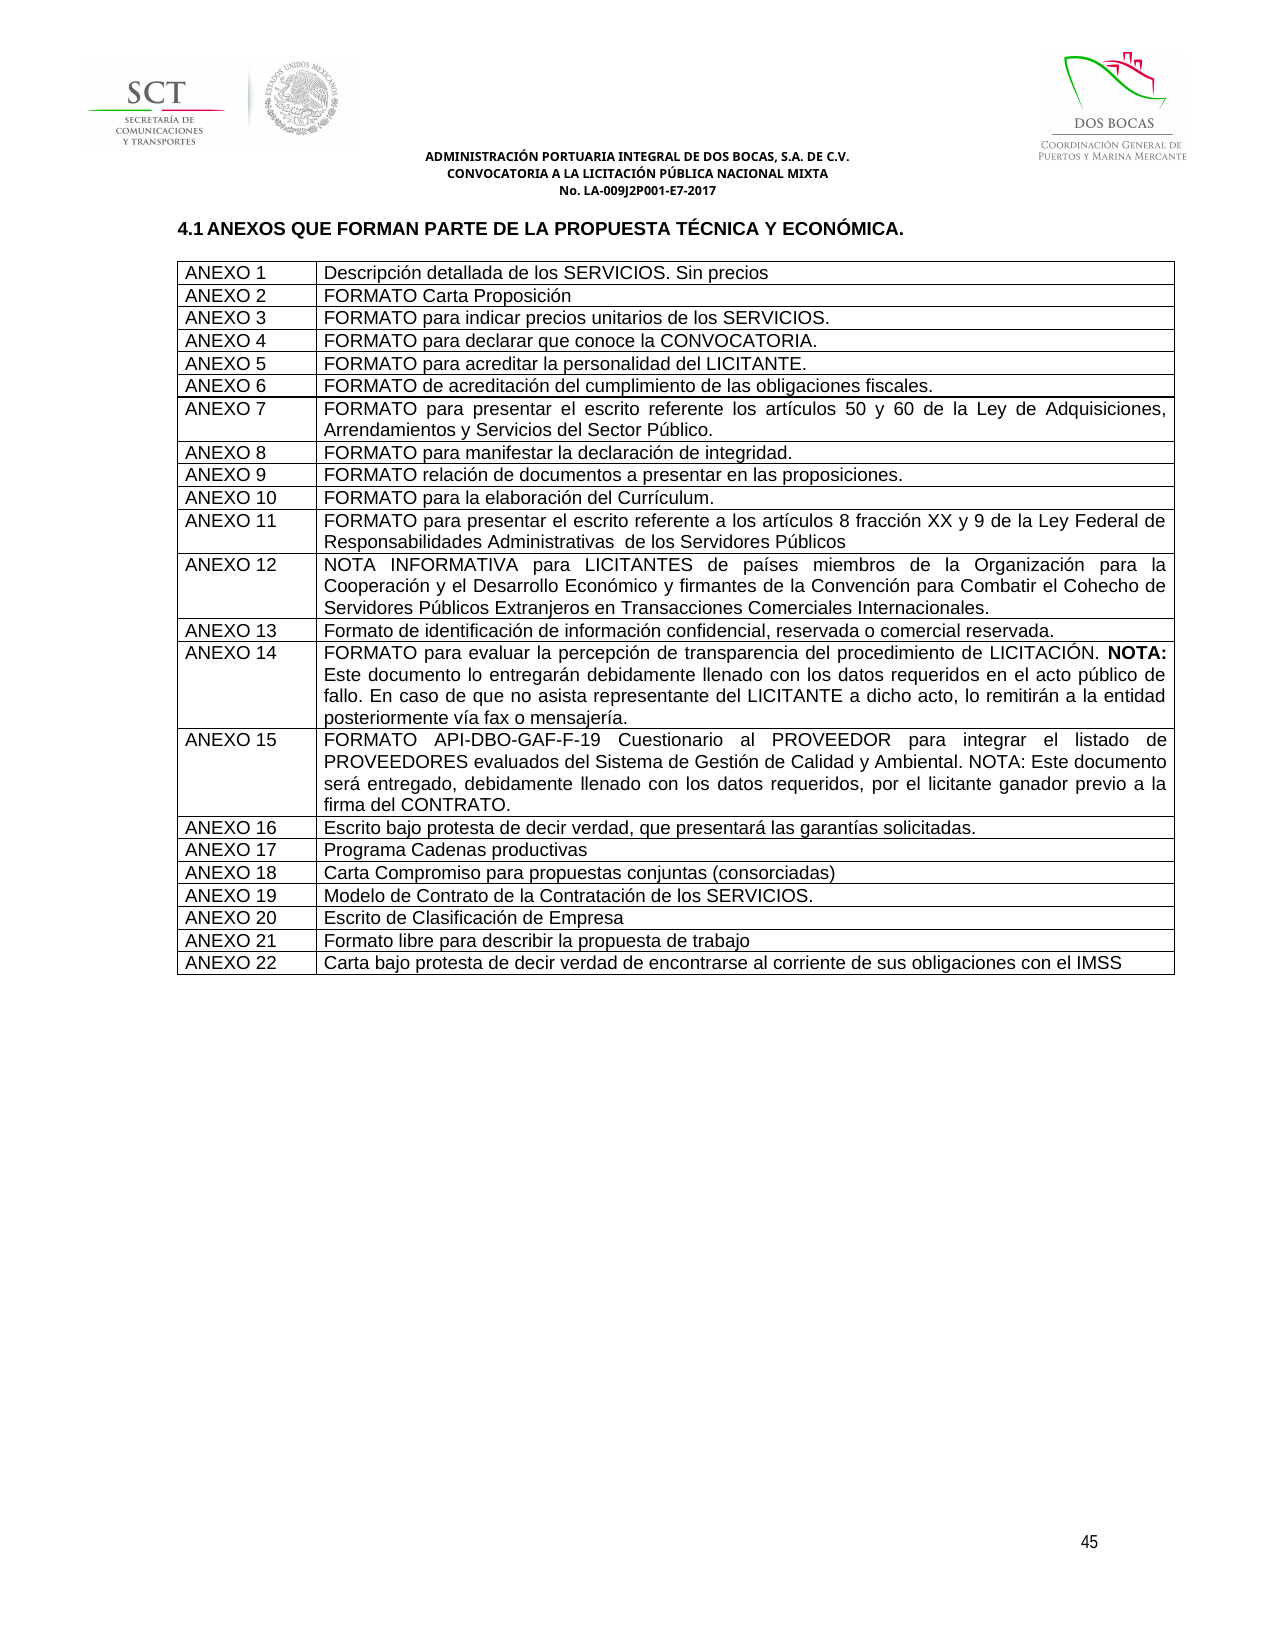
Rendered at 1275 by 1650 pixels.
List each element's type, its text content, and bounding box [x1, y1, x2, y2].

table_cell Carta Compromiso para propuestas conjuntas (consorciadas) [317, 862, 1174, 883]
table_cell ANEXO 3 [178, 307, 316, 329]
table_cell ANEXO 4 [178, 330, 316, 351]
table_cell Formato de identificación de información confidencial, reservada o comercial reservada. [317, 619, 1174, 641]
table_cell ANEXO 12 [178, 554, 316, 618]
table_header Descripción detallada de los SERVICIOS. Sin precios [317, 262, 1174, 283]
table_cell Formato libre para describir la propuesta de trabajo [317, 930, 1174, 951]
table_cell ANEXO 8 [178, 442, 316, 463]
table_cell ANEXO 6 [178, 375, 316, 396]
table_cell ANEXO 21 [178, 930, 316, 951]
table_cell ANEXO 18 [178, 862, 316, 883]
table_cell FORMATO API-DBO-GAF-F-19 Cuestionario al PROVEEDOR para integrar el listado de PROVEEDORES evaluados del Sistema de Gestión de Calidad y Ambiental. NOTA: Este documento será entregado, debidamente llenado con los datos requeridos, por el licitante ganador previo a la firma del CONTRATO. [317, 729, 1174, 816]
table_cell FORMATO de acreditación del cumplimiento de las obligaciones fiscales. [317, 375, 1174, 396]
table_cell ANEXO 7 [178, 398, 316, 441]
table_cell ANEXO 19 [178, 884, 316, 906]
table_cell ANEXO 15 [178, 729, 316, 816]
table_cell ANEXO 14 [178, 642, 316, 728]
table_cell ANEXO 5 [178, 352, 316, 374]
table_cell ANEXO 9 [178, 464, 316, 486]
table_cell NOTA INFORMATIVA para LICITANTES de países miembros de la Organización para la Cooperación y el Desarrollo Económico y firmantes de la Convención para Combatir el Cohecho de Servidores Públicos Extranjeros en Transacciones Comerciales Internacionales. [317, 554, 1174, 618]
table_cell FORMATO para presentar el escrito referente a los artículos 8 fracción XX y 9 de la Ley Federal de Responsabilidades Administrativas de los Servidores Públicos [317, 510, 1174, 553]
table_cell FORMATO para manifestar la declaración de integridad. [317, 442, 1174, 463]
table_cell Carta bajo protesta de decir verdad de encontrarse al corriente de sus obligaciones con el IMSS [317, 952, 1174, 974]
table_cell Escrito de Clasificación de Empresa [317, 907, 1174, 928]
table_cell Programa Cadenas productivas [317, 839, 1174, 861]
table_cell FORMATO para presentar el escrito referente los artículos 50 y 60 de la Ley de Adquisiciones, Arrendamientos y Servicios del Sector Público. [317, 398, 1174, 441]
table_header ANEXO 1 [178, 262, 316, 283]
table_cell ANEXO 10 [178, 487, 316, 508]
picture [84, 60, 358, 148]
table_cell FORMATO para acreditar la personalidad del LICITANTE. [317, 352, 1174, 374]
table_cell Modelo de Contrato de la Contratación de los SERVICIOS. [317, 884, 1174, 906]
list 4.1 ANEXOS QUE FORMAN PARTE DE LA PROPUESTA TÉCNICA Y ECONÓMICA. [177, 218, 1098, 239]
table_cell ANEXO 13 [178, 619, 316, 641]
picture [1038, 52, 1187, 162]
table_cell ANEXO 2 [178, 285, 316, 306]
table_cell ANEXO 20 [178, 907, 316, 928]
table_cell Escrito bajo protesta de decir verdad, que presentará las garantías solicitadas. [317, 817, 1174, 838]
table_cell FORMATO Carta Proposición [317, 285, 1174, 306]
table_cell FORMATO para declarar que conoce la CONVOCATORIA. [317, 330, 1174, 351]
table_cell FORMATO para la elaboración del Currículum. [317, 487, 1174, 508]
table_cell ANEXO 22 [178, 952, 316, 974]
table_cell FORMATO para evaluar la percepción de transparencia del procedimiento de LICITACIÓN. NOTA: Este documento lo entregarán debidamente llenado con los datos requeridos en el acto público de fallo. En caso de que no asista representante del LICITANTE a dicho acto, lo remitirán a la entidad posteriormente vía fax o mensajería. [317, 642, 1174, 728]
table_cell FORMATO relación de documentos a presentar en las proposiciones. [317, 464, 1174, 486]
table_cell ANEXO 16 [178, 817, 316, 838]
table_cell ANEXO 17 [178, 839, 316, 861]
table_cell FORMATO para indicar precios unitarios de los SERVICIOS. [317, 307, 1174, 329]
table_cell ANEXO 11 [178, 510, 316, 553]
